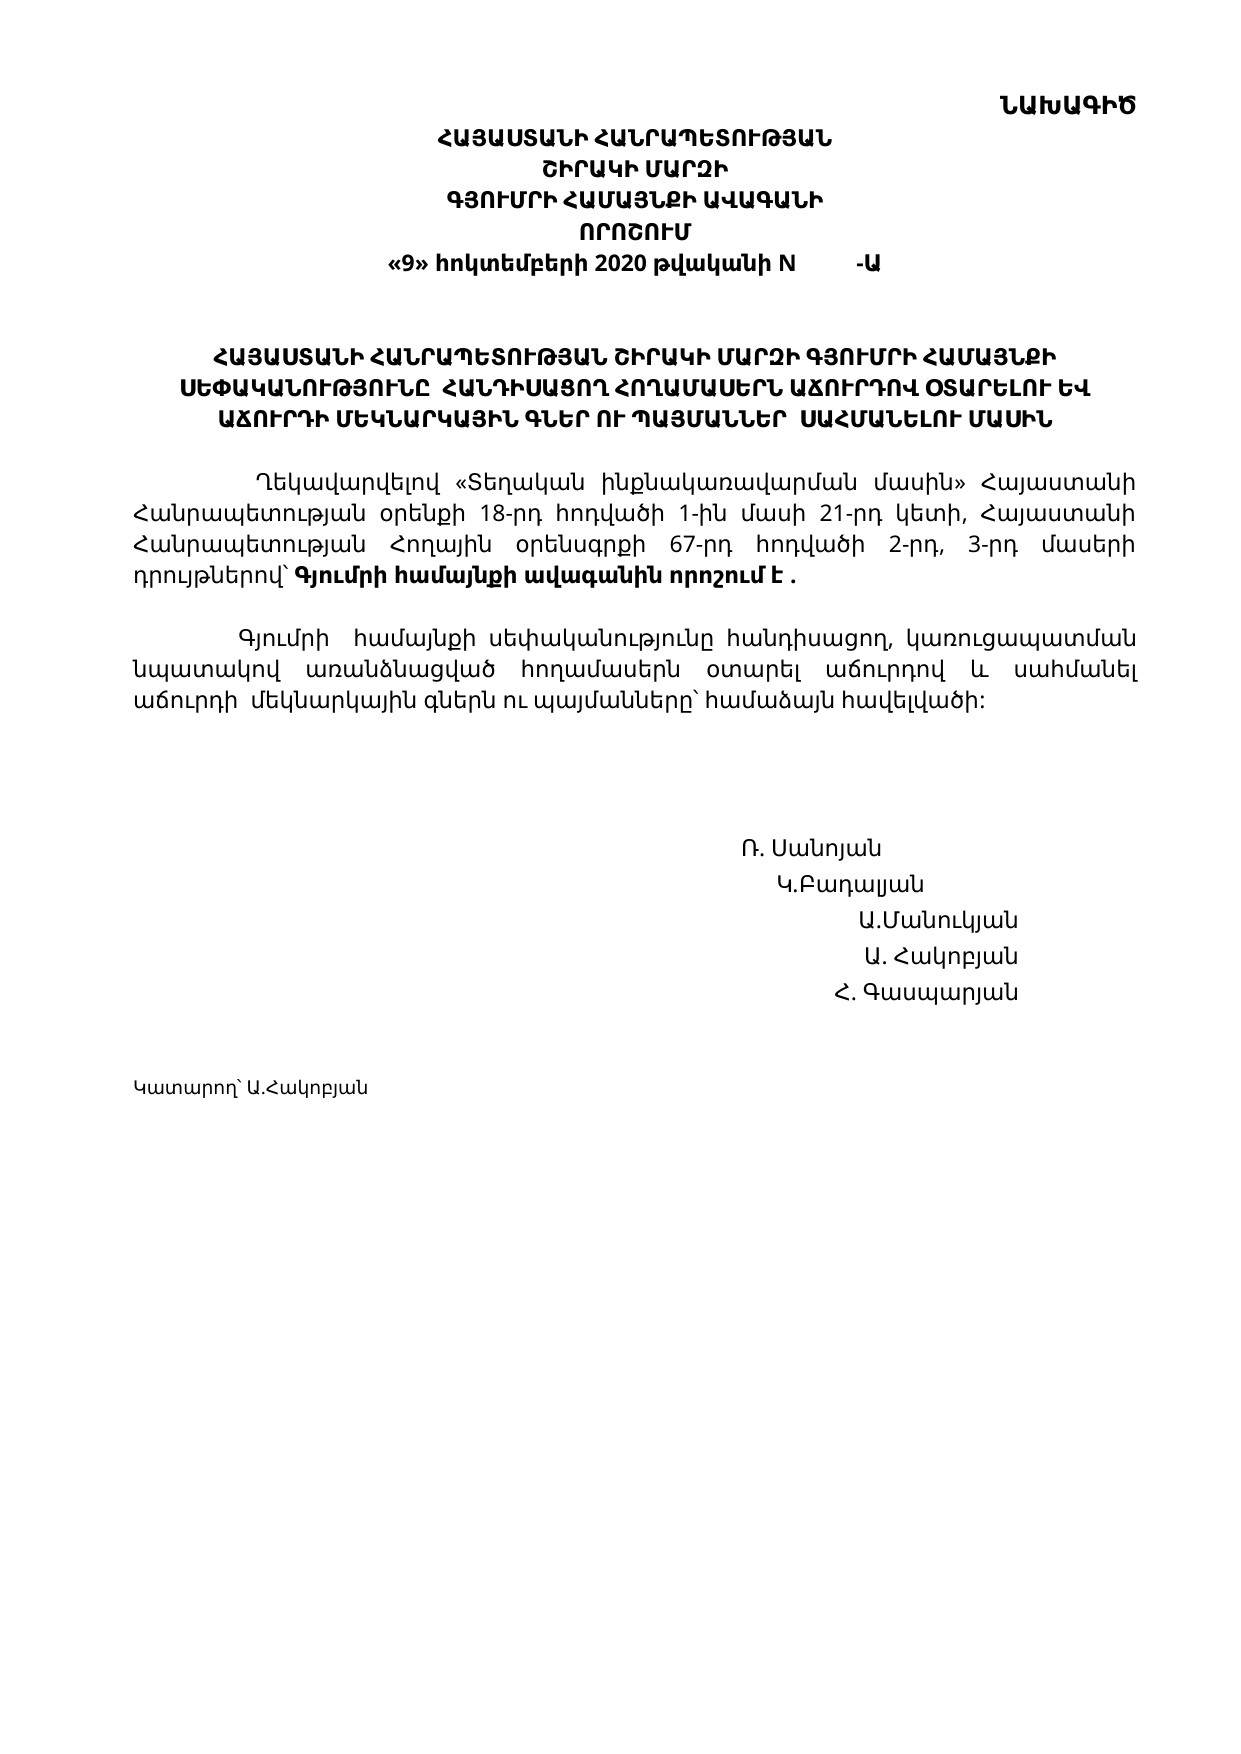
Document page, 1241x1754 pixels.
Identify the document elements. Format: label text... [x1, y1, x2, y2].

text Ա. Հակոբյան [133, 940, 1019, 971]
text ՆԱԽԱԳԻԾ [133, 88, 1137, 122]
text Ռ. Սանոյան [133, 832, 1137, 863]
text Կ.Բադալյան [133, 868, 1137, 899]
text Կատարող՝ Ա.Հակոբյան [133, 1074, 1231, 1100]
text ՈՐՈՇՈՒՄ [133, 216, 1137, 247]
text ՀԱՅԱՍՏԱՆԻ ՀԱՆՐԱՊԵՏՈՒԹՅԱՆ [133, 122, 1137, 153]
text Ա.Մանուկյան [302, 904, 1019, 935]
text ԳՅՈՒՄՐԻ ՀԱՄԱՅՆՔԻ ԱՎԱԳԱՆԻ [133, 184, 1137, 216]
text Հ. Գասպարյան [302, 976, 1019, 1007]
text ՇԻՐԱԿԻ ՄԱՐԶԻ [133, 153, 1137, 184]
text Ղեկավարվելով «Տեղական ինքնակառավարման մասին» Հայաստանի Հանրապետության օրենքի 18-րդ հոդվածի 1-ին մասի 21-րդ կետի, Հայաստանի Հանրապետության Հողային օրենսգրքի 67-րդ հոդվածի 2-րդ, 3-րդ մասերի դրույթներով՝ Գյումրի համայնքի ավագանին որոշում է . [133, 466, 1137, 591]
text «9» հոկտեմբերի 2020 թվականի N -Ա [133, 247, 1137, 278]
text Գյումրի համայնքի սեփականությունը հանդիսացող, կառուցապատման նպատակով առանձնացված հողամասերն օտարել աճուրդով և սահմանել աճուրդի մեկնարկային գներն ու պայմանները՝ համաձայն հավելվածի: [133, 622, 1137, 716]
text ՀԱՅԱՍՏԱՆԻ ՀԱՆՐԱՊԵՏՈՒԹՅԱՆ ՇԻՐԱԿԻ ՄԱՐԶԻ ԳՅՈՒՄՐԻ ՀԱՄԱՅՆՔԻ ՍԵՓԱԿԱՆՈՒԹՅՈՒՆԸ ՀԱՆԴԻՍԱՑՈՂ ՀՈՂԱՄԱՍԵՐՆ ԱՃՈՒՐԴՈՎ ՕՏԱՐԵԼՈՒ ԵՎ ԱՃՈՒՐԴԻ ՄԵԿՆԱՐԿԱՅԻՆ ԳՆԵՐ ՈՒ ՊԱՅՄԱՆՆԵՐ ՍԱՀՄԱՆԵԼՈՒ ՄԱՍԻՆ [133, 341, 1137, 434]
